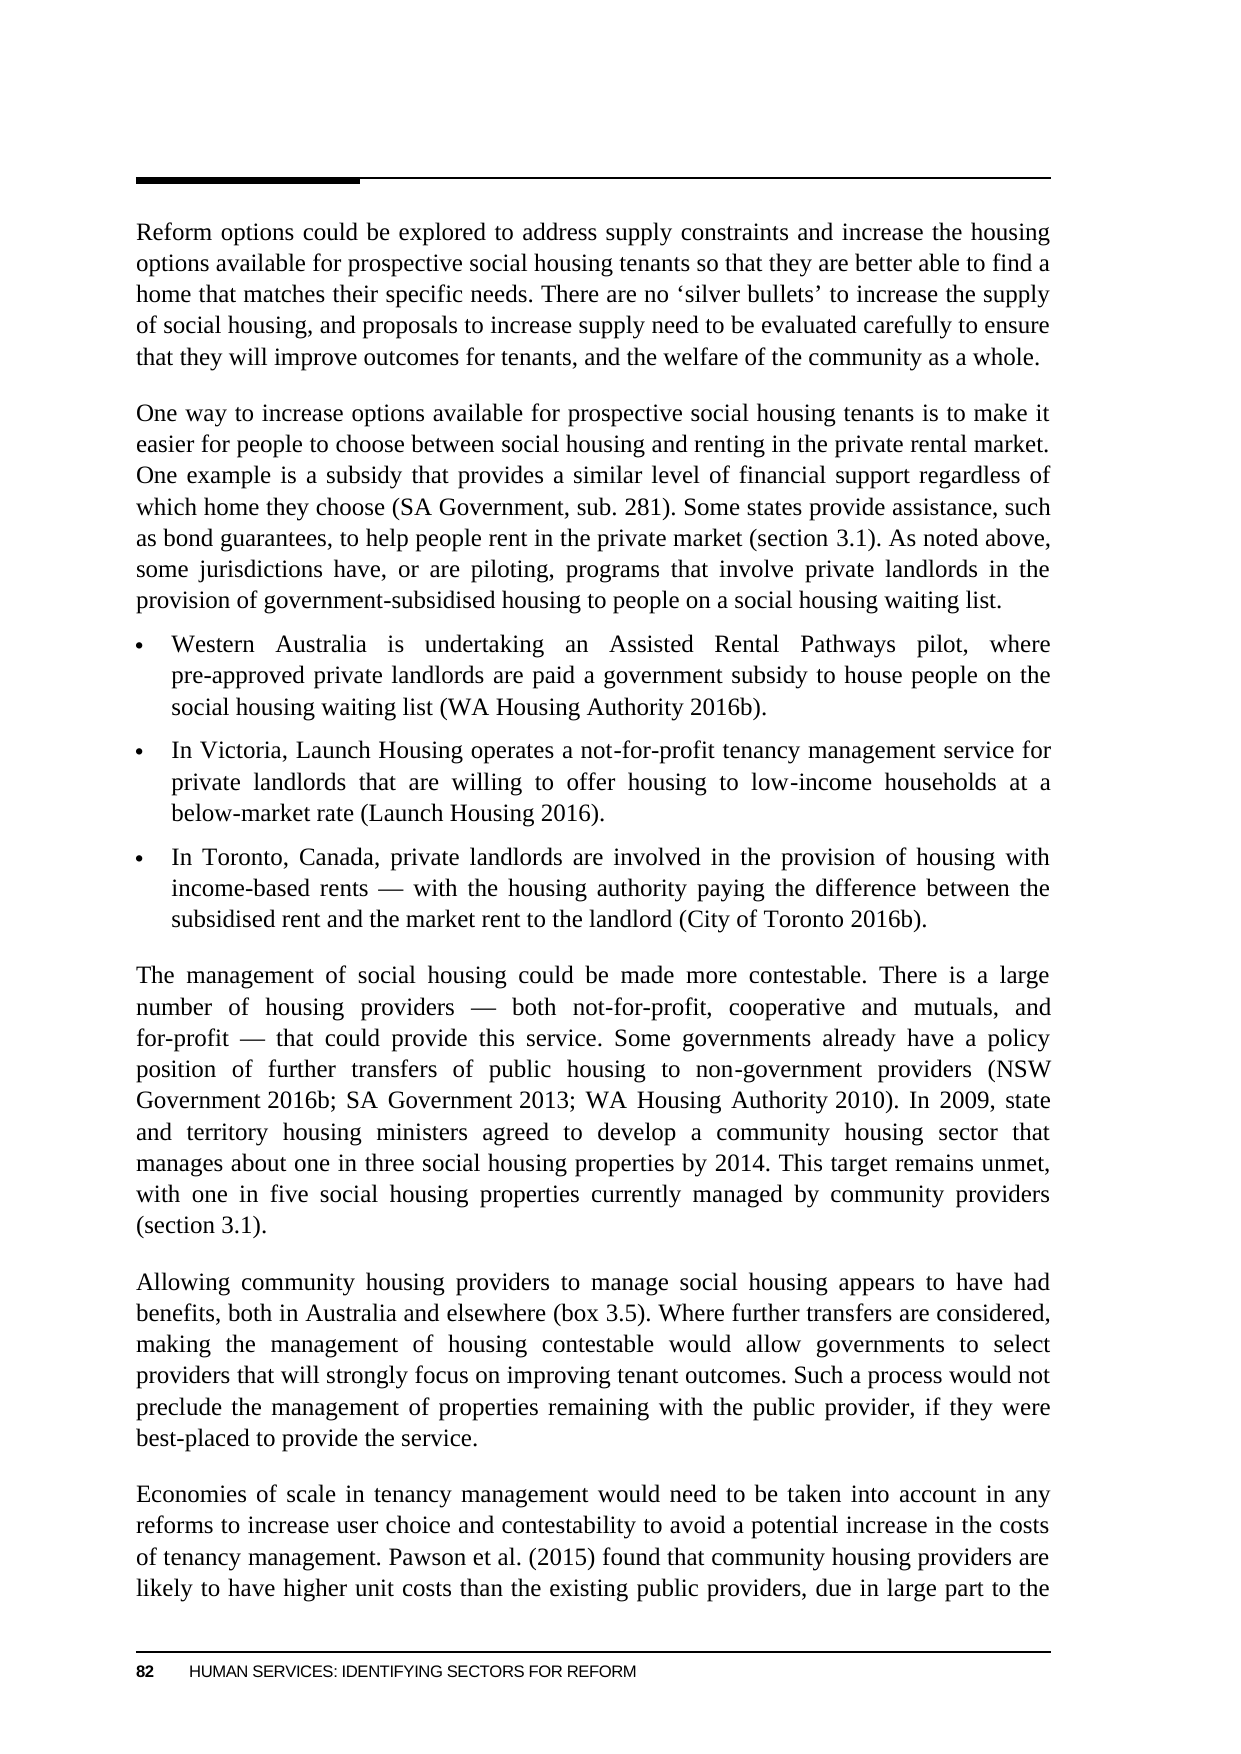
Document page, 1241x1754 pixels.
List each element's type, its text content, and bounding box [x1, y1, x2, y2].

text Reform options could be explored to address supply constraints and increase the housing options available for prospective social housing tenants so that they are better able to find a home that matches their specific needs. There are no ‘silver bullets’ to increase the supply of social housing, and proposals to increase supply need to be evaluated carefully to ensure that they will improve outcomes for tenants, and the welfare of the community as a whole. [136, 214, 1051, 371]
list Western Australia is undertaking an Assisted Rental Pathways pilot, where pre-approved private landlords are paid a government subsidy to house people on the social housing waiting list (WA Housing Authority 2016b). [136, 627, 1051, 721]
list In Victoria, Launch Housing operates a not-for-profit tenancy management service for private landlords that are willing to offer housing to low-income households at a below-market rate (Launch Housing 2016). [136, 733, 1051, 827]
list In Toronto, Canada, private landlords are involved in the provision of housing with income-based rents — with the housing authority paying the difference between the subsidised rent and the market rent to the landlord (City of Toronto 2016b). [136, 839, 1051, 933]
text One way to increase options available for prospective social housing tenants is to make it easier for people to choose between social housing and renting in the private rental market. One example is a subsidy that provides a similar level of financial support regardless of which home they choose (SA Government, sub. 281). Some states provide assistance, such as bond guarantees, to help people rent in the private market (section 3.1). As noted above, some jurisdictions have, or are piloting, programs that involve private landlords in the provision of government-subsidised housing to people on a social housing waiting list. [136, 396, 1051, 614]
text The management of social housing could be made more contestable. There is a large number of housing providers — both not-for-profit, cooperative and mutuals, and for-profit — that could provide this service. Some governments already have a policy position of further transfers of public housing to non-government providers (NSW Government 2016b; SA Government 2013; WA Housing Authority 2010). In 2009, state and territory housing ministers agreed to develop a community housing sector that manages about one in three social housing properties by 2014. This target remains unmet, with one in five social housing properties currently managed by community providers (section 3.1). [136, 958, 1051, 1239]
text Allowing community housing providers to manage social housing appears to have had benefits, both in Australia and elsewhere (box 3.5). Where further transfers are considered, making the management of housing contestable would allow governments to select providers that will strongly focus on improving tenant outcomes. Such a process would not preclude the management of properties remaining with the public provider, if they were best-placed to provide the service. [136, 1264, 1051, 1452]
